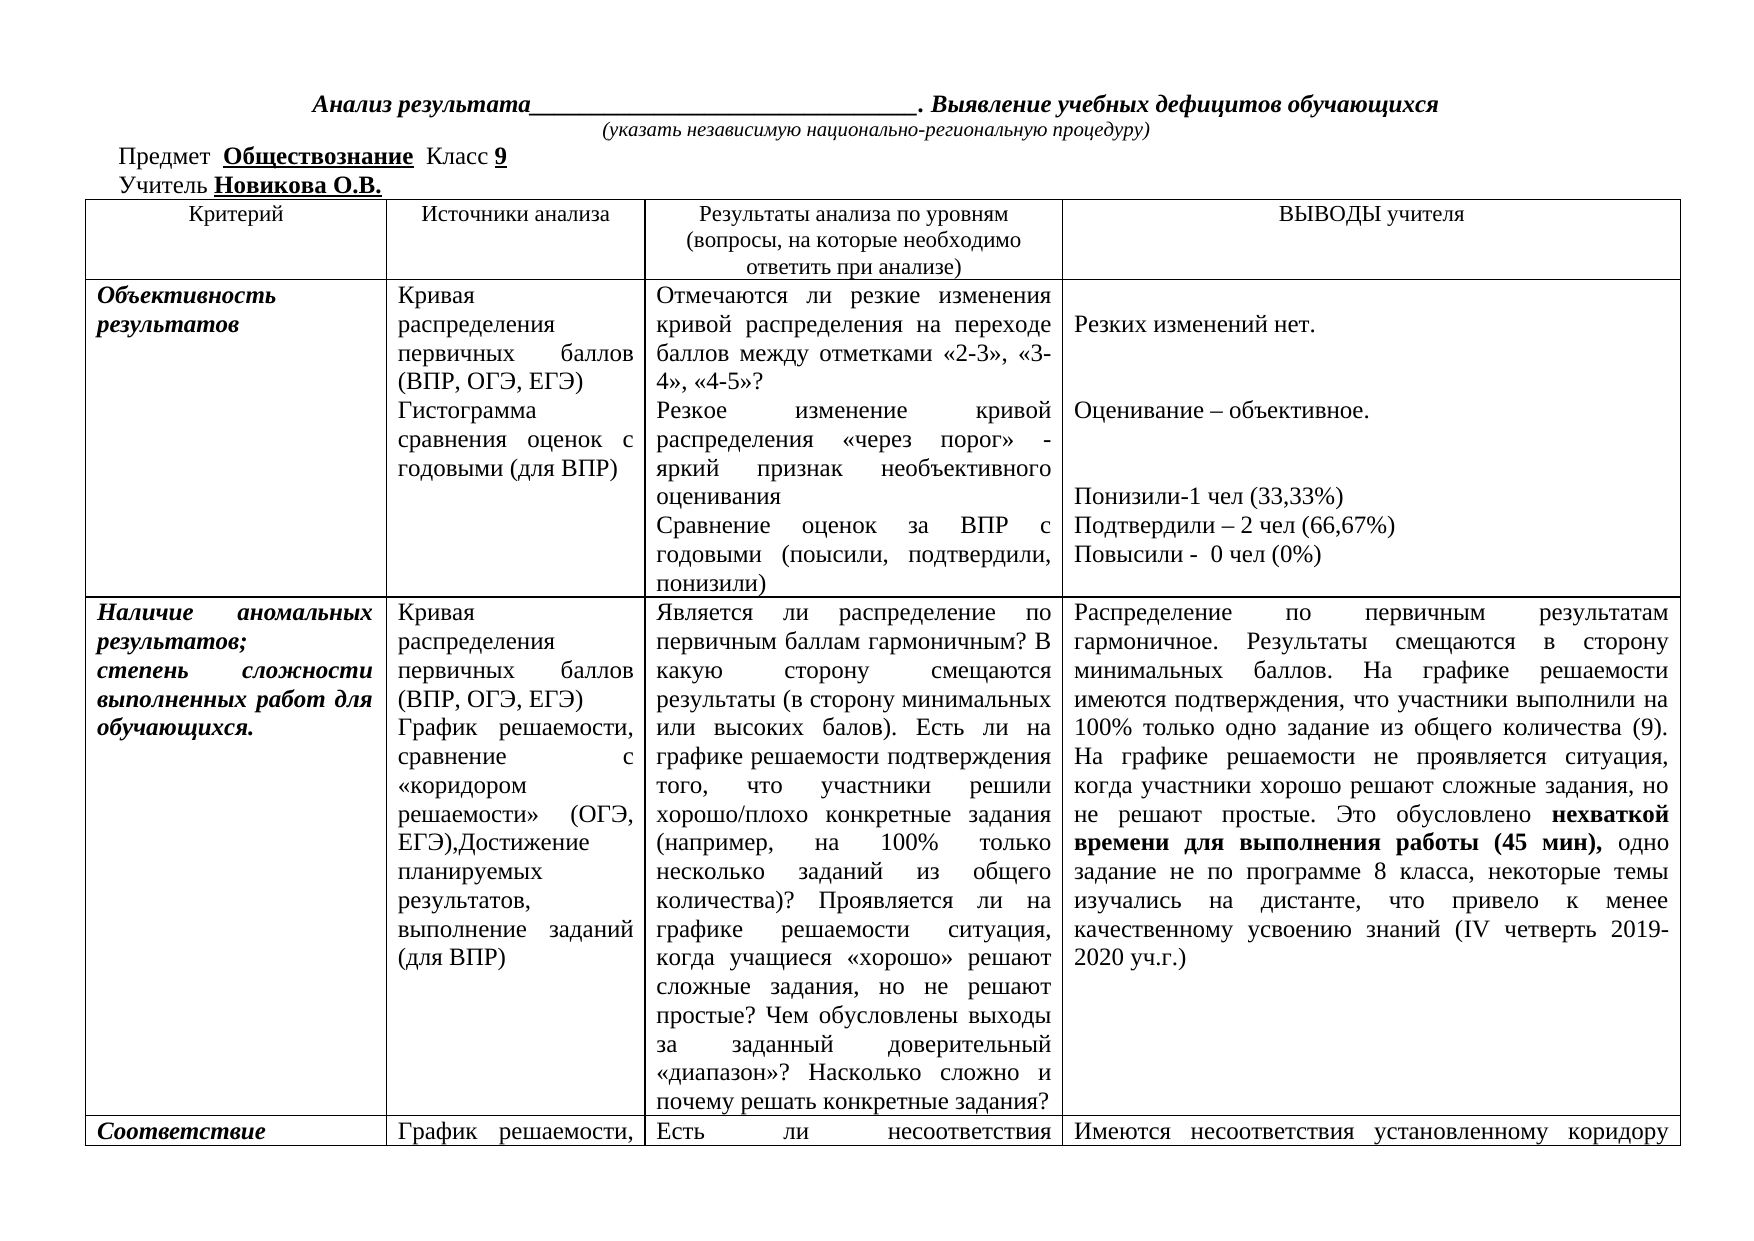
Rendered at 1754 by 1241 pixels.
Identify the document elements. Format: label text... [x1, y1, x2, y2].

table_header ВЫВОДЫ учителя [1063, 200, 1680, 279]
table_cell Является ли распределение по первичным баллам гармоничным? В какую сторону смещаются результаты (в сторону минимальных или высоких балов). Есть ли на графике решаемости подтверждения того, что участники решили хорошо/плохо конкретные задания (например, на 100% только несколько заданий из общего количества)? Проявляется ли на графике решаемости ситуация, когда учащиеся «хорошо» решают сложные задания, но не решают простые? Чем обусловлены выходы за заданный доверительный «диапазон»? Насколько сложно и почему решать конкретные задания? [646, 598, 1062, 1115]
table_cell Объективность результатов [86, 280, 386, 596]
text Анализ результата_______________________________. Выявление учебных дефицитов обучающихся [118, 89, 1636, 117]
text Предмет Обществознание Класс 9 [118, 141, 1636, 170]
table_header Результаты анализа по уровням (вопросы, на которые необходимо ответить при анализе) [646, 200, 1062, 279]
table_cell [86, 1116, 386, 1145]
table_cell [387, 1116, 644, 1145]
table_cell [646, 1116, 1062, 1145]
table_cell Кривая распределения первичных баллов (ВПР, ОГЭ, ЕГЭ) Гистограмма сравнения оценок с годовыми (для ВПР) [387, 280, 644, 596]
text Учитель Новикова О.В. [118, 170, 1636, 199]
table_cell Резких изменений нет. Оценивание – объективное. Понизили-1 чел (33,33%) Подтвердили – 2 чел (66,67%) Повысили - 0 чел (0%) [1063, 280, 1680, 596]
table_header Критерий [86, 200, 386, 279]
table_cell Наличие аномальных результатов; степень сложности выполненных работ для обучающихся. [86, 598, 386, 1115]
table_header Источники анализа [387, 200, 644, 279]
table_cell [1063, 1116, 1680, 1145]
text (указать независимую национально-региональную процедуру) [118, 117, 1636, 141]
table_cell Кривая распределения первичных баллов (ВПР, ОГЭ, ЕГЭ) График решаемости, сравнение с «коридором решаемости» (ОГЭ, ЕГЭ),Достижение планируемых результатов, выполнение заданий (для ВПР) [387, 598, 644, 1115]
table_cell Отмечаются ли резкие изменения кривой распределения на переходе баллов между отметками «2-3», «3-4», «4-5»? Резкое изменение кривой распределения «через порог» - яркий признак необъективного оценивания Сравнение оценок за ВПР с годовыми (поысили, подтвердили, понизили) [646, 280, 1062, 596]
table_cell Распределение по первичным результатам гармоничное. Результаты смещаются в сторону минимальных баллов. На графике решаемости имеются подтверждения, что участники выполнили на 100% только одно задание из общего количества (9). На графике решаемости не проявляется ситуация, когда участники хорошо решают сложные задания, но не решают простые. Это обусловлено нехваткой времени для выполнения работы (45 мин), одно задание не по программе 8 класса, некоторые темы изучались на дистанте, что привело к менее качественному усвоению знаний (IV четверть 2019-2020 уч.г.) [1063, 598, 1680, 1115]
